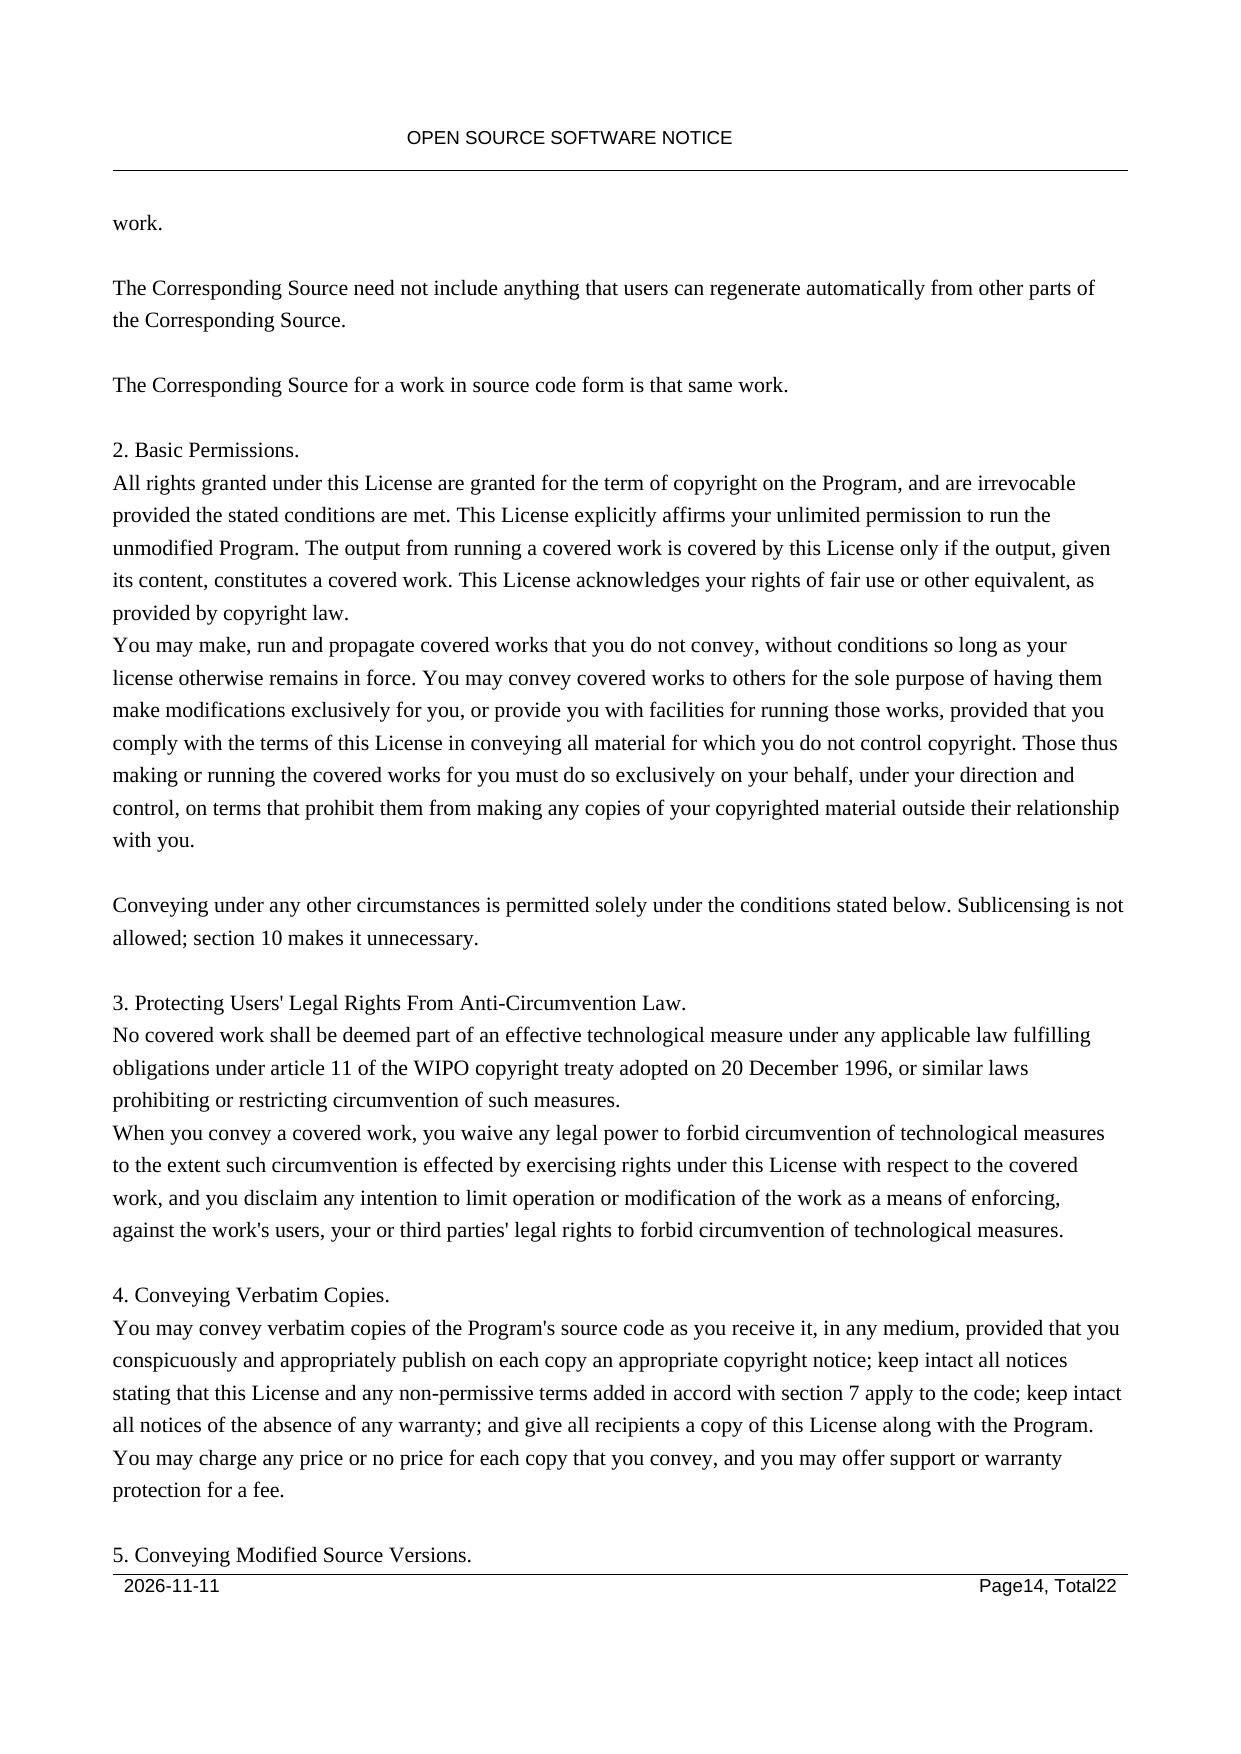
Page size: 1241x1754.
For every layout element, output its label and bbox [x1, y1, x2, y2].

text [112, 206, 1128, 1571]
